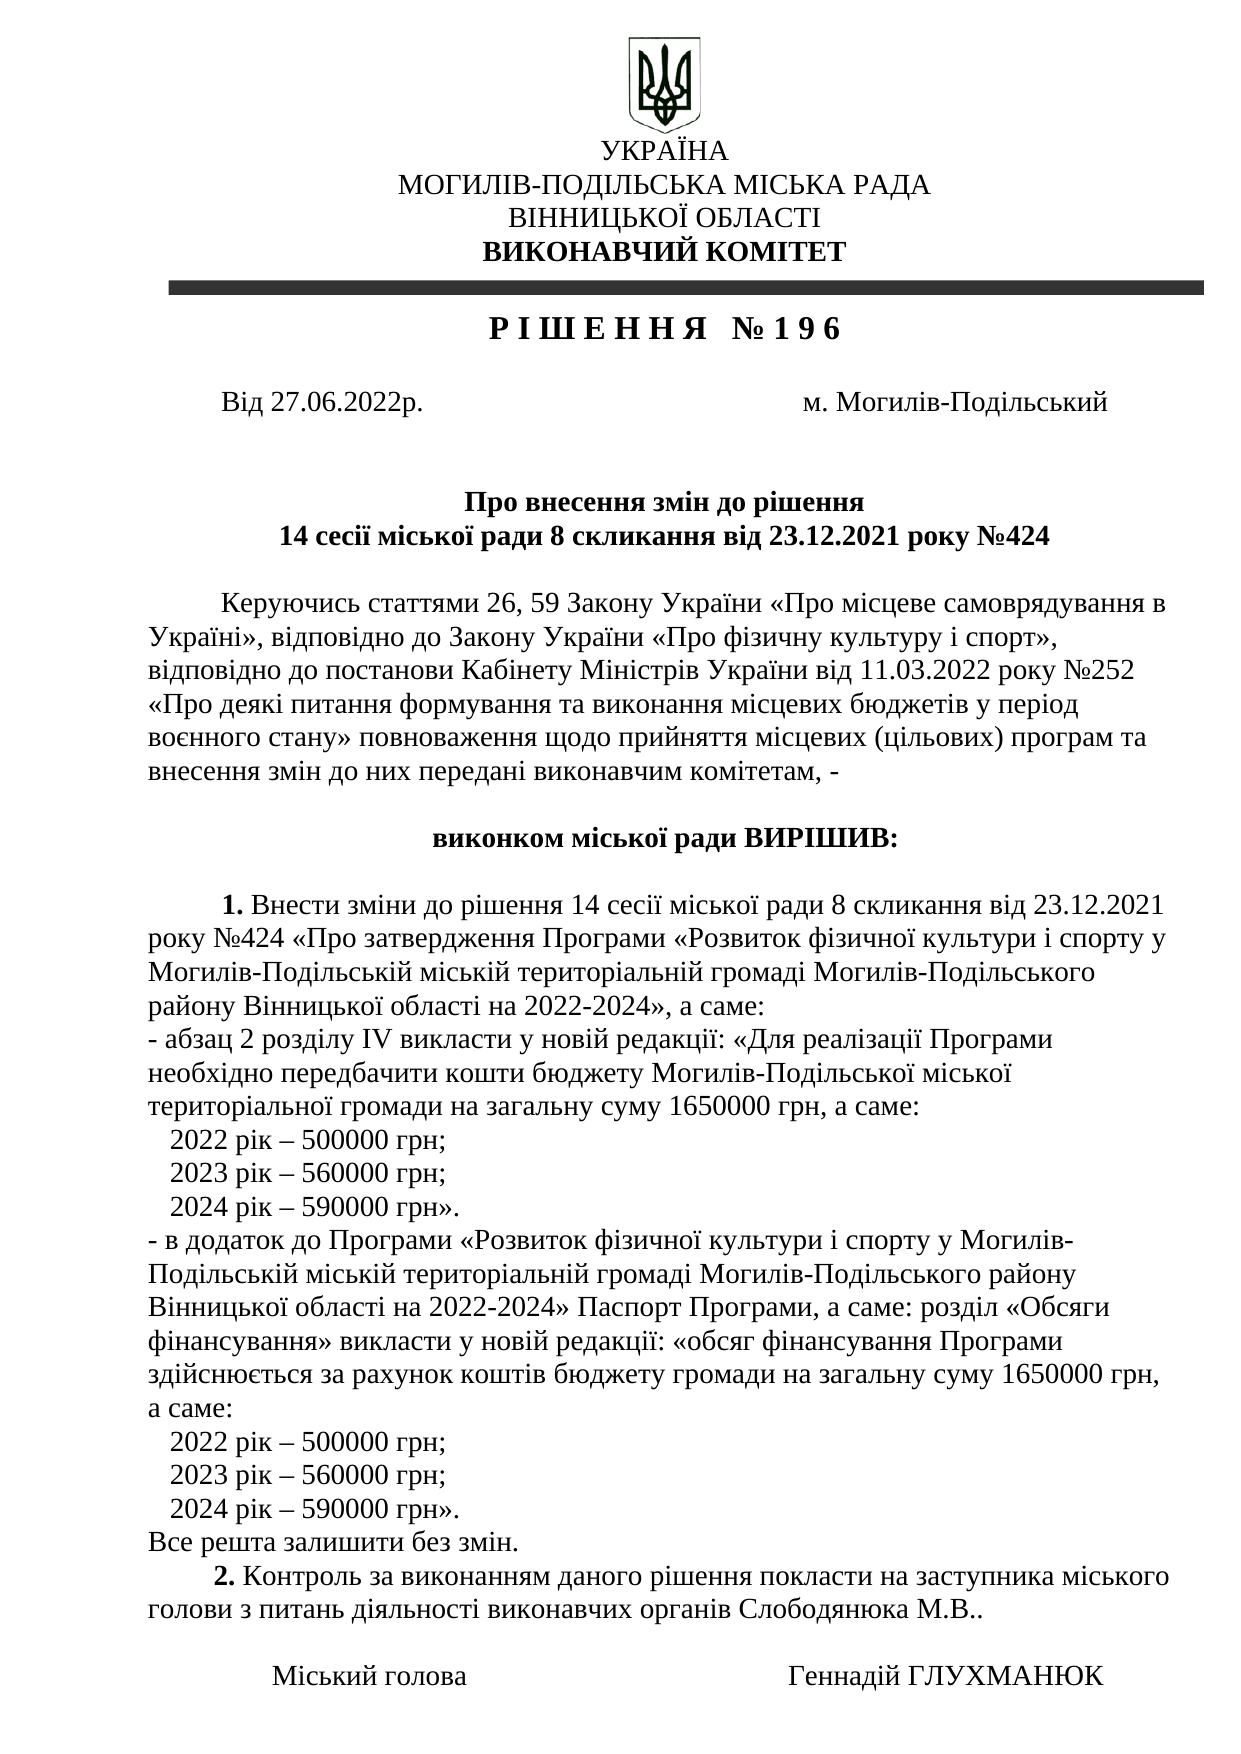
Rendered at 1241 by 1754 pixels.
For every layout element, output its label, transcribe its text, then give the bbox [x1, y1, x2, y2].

text 14 сесії міської ради 8 скликання від 23.12.2021 року №424 [148, 518, 1181, 552]
text 2023 рік – 560000 грн; [148, 1155, 1181, 1189]
text Міський голова Геннадій ГЛУХМАНЮК [148, 1658, 1181, 1692]
text 2024 рік – 590000 грн». [148, 1189, 1181, 1222]
text 2024 рік – 590000 грн». [148, 1491, 1181, 1524]
text - в додаток до Програми «Розвиток фізичної культури і спорту у Могилів-Подільській міській територіальній громаді Могилів-Подільського району Вінницької області на 2022-2024» Паспорт Програми, а саме: розділ «Обсяги фінансування» викласти у новій редакції: «обсяг фінансування Програми здійснюється за рахунок коштів бюджету громади на загальну суму 1650000 грн, [148, 1222, 1181, 1390]
text 1. Внести зміни до рішення 14 сесії міської ради 8 скликання від 23.12.2021 року №424 «Про затвердження Програми «Розвиток фізичної культури і спорту у Могилів-Подільській міській територіальній громаді Могилів-Подільського району Вінницької області на 2022-2024», а саме: [148, 887, 1181, 1021]
text Про внесення змін до рішення [148, 484, 1181, 518]
text - абзац 2 розділу IV викласти у новій редакції: «Для реалізації Програми необхідно передбачити кошти бюджету Могилів-Подільської міської територіальної громади на загальну суму 1650000 грн, а саме: [148, 1021, 1181, 1122]
text а саме: [148, 1390, 1181, 1424]
text Від 27.06.2022р. м. Могилів-Подільський [148, 384, 1181, 417]
text 2022 рік – 500000 грн; [148, 1122, 1181, 1155]
text виконком міської ради ВИРІШИВ: [148, 820, 1181, 853]
text УКРАЇНА МОГИЛІВ-ПОДІЛЬСЬКА МІСЬКА РАДА ВІННИЦЬКОЇ ОБЛАСТІ [148, 133, 1181, 234]
text ВИКОНАВЧИЙ КОМІТЕТ [148, 234, 1181, 267]
text Керуючись статтями 26, 59 Закону України «Про місцеве самоврядування в Україні», відповідно до Закону України «Про фізичну культуру і спорт», відповідно до постанови Кабінету Міністрів України від 11.03.2022 року №252 «Про деякі питання формування та виконання місцевих бюджетів у період воєнного стану» повноваження щодо прийняття місцевих (цільових) програм та внесення змін до них передані виконавчим комітетам, - [148, 585, 1181, 786]
text 2022 рік – 500000 грн; [148, 1424, 1181, 1457]
text Все решта залишити без змін. [148, 1524, 1181, 1558]
text РІШЕННЯ №196 [148, 280, 1181, 346]
picture [628, 37, 701, 134]
text 2. Контроль за виконанням даного рішення покласти на заступника міського голови з питань діяльності виконавчих органів Слободянюка М.В.. [148, 1558, 1181, 1625]
text 2023 рік – 560000 грн; [148, 1457, 1181, 1491]
